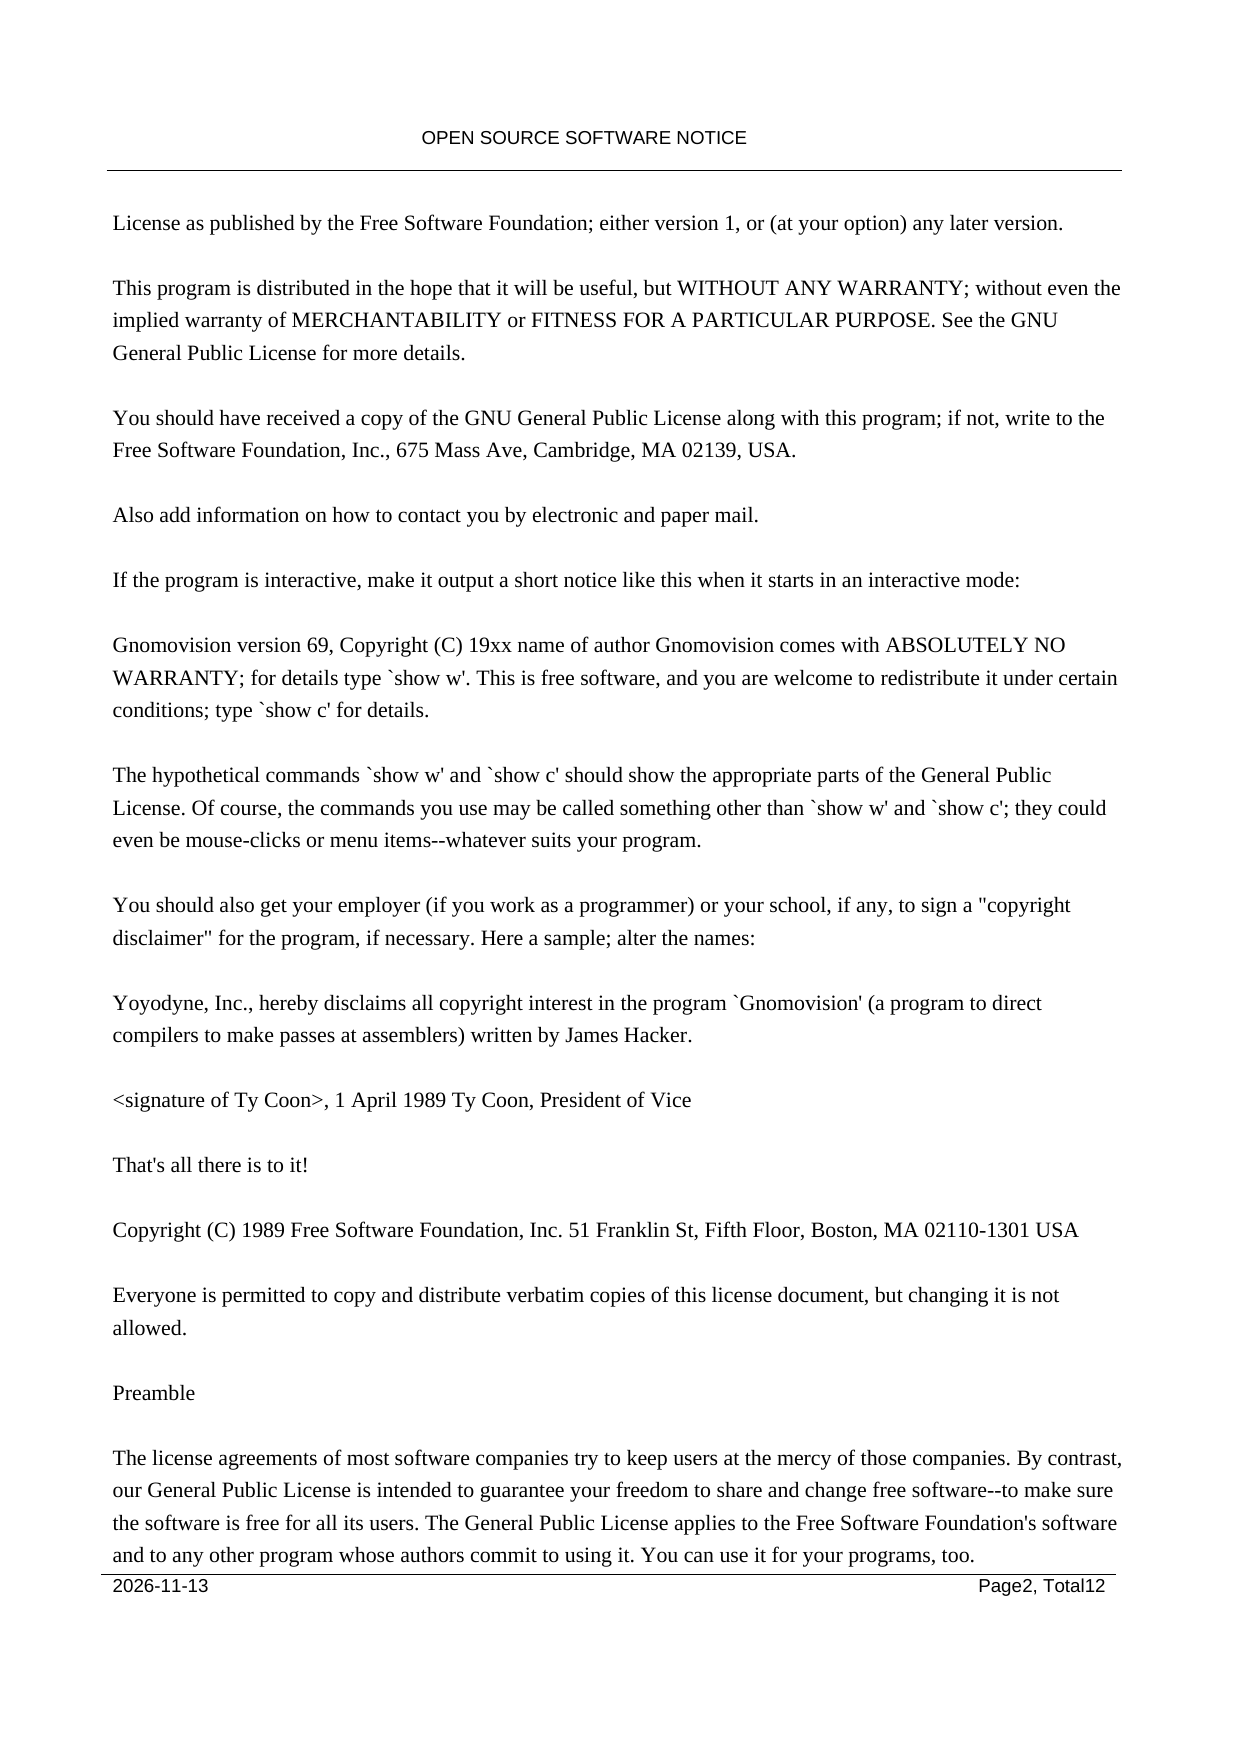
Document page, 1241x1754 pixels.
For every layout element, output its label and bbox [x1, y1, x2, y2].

text [112, 206, 1128, 1571]
